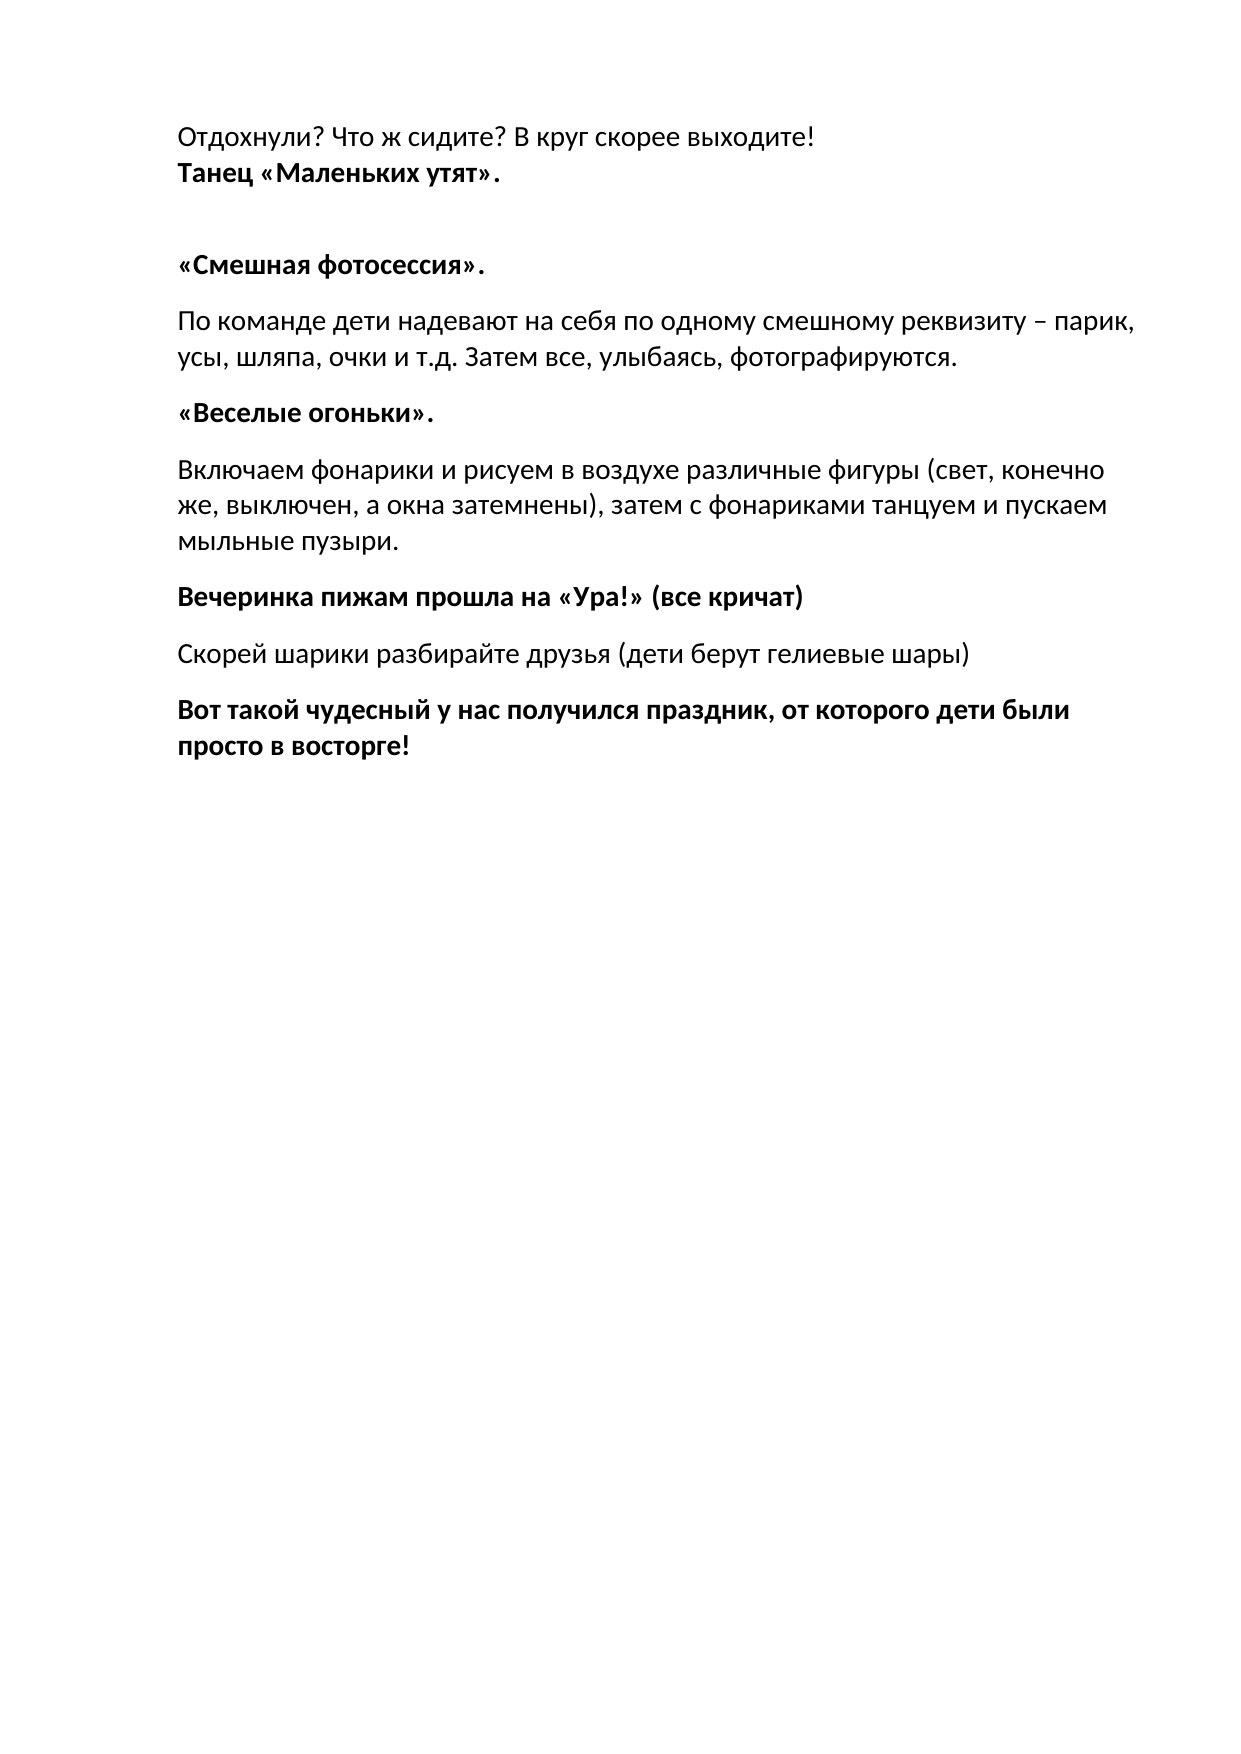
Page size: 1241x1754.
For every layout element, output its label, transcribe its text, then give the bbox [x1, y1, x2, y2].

text Включаем фонарики и рисуем в воздухе различные фигуры (свет, конечно же, выключен, а окна затемнены), затем с фонариками танцуем и пускаем мыльные пузыри. [177, 451, 1152, 558]
text Вот такой чудесный у нас получился праздник, от которого дети были просто в восторге! [177, 691, 1152, 763]
text «Смешная фотосессия». [177, 246, 1152, 281]
text «Веселые огоньки». [177, 394, 1152, 430]
text Скорей шарики разбирайте друзья (дети берут гелиевые шары) [177, 635, 1152, 671]
text Вечеринка пижам прошла на «Ура!» (все кричат) [177, 578, 1152, 614]
text По команде дети надевают на себя по одному смешному реквизиту – парик, усы, шляпа, очки и т.д. Затем все, улыбаясь, фотографируются. [177, 302, 1152, 373]
text Танец «Маленьких утят». [177, 154, 1152, 189]
text Отдохнули? Что ж сидите? В круг скорее выходите! [177, 118, 1152, 154]
